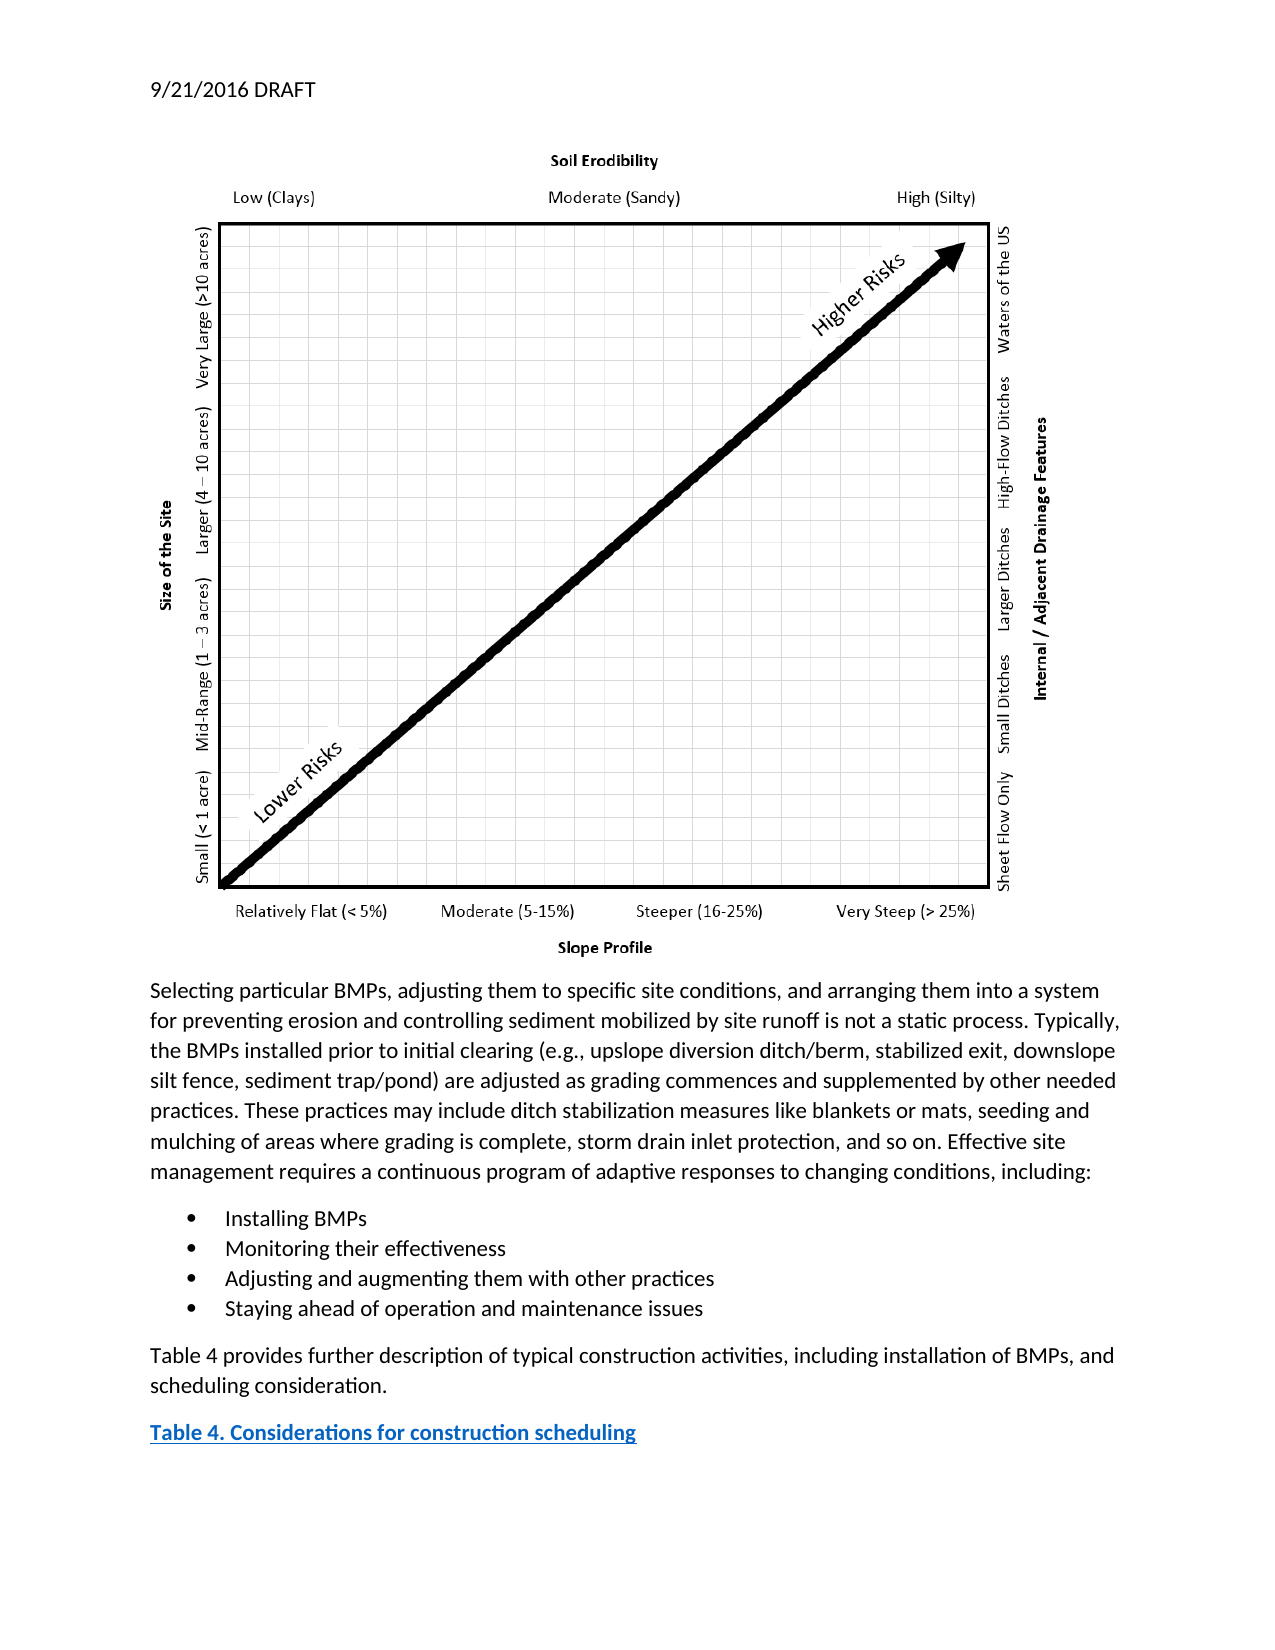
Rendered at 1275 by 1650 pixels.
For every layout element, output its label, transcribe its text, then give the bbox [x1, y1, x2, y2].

list Staying ahead of operation and maintenance issues [187, 1294, 1125, 1323]
list Installing BMPs [187, 1204, 1125, 1232]
text Table 4 provides further description of typical construction activities, including installation of BMPs, and scheduling consideration. [150, 1341, 1125, 1400]
text Selecting particular BMPs, adjusting them to specific site conditions, and arranging them into a system for preventing erosion and controlling sediment mobilized by site runoff is not a static process. Typically, the BMPs installed prior to initial clearing (e.g., upslope diversion ditch/berm, stabilized exit, downslope silt fence, sediment trap/pond) are adjusted as grading commences and supplemented by other needed practices. These practices may include ditch stabilization measures like blankets or mats, seeding and mulching of areas where grading is complete, storm drain inlet protection, and so on. Effective site management requires a continuous program of adaptive responses to changing conditions, including: [150, 976, 1125, 1185]
list Monitoring their effectiveness [187, 1234, 1125, 1262]
text Table 4. Considerations for construction scheduling [150, 1418, 1125, 1447]
picture [150, 150, 1057, 957]
list Adjusting and augmenting them with other practices [187, 1264, 1125, 1292]
